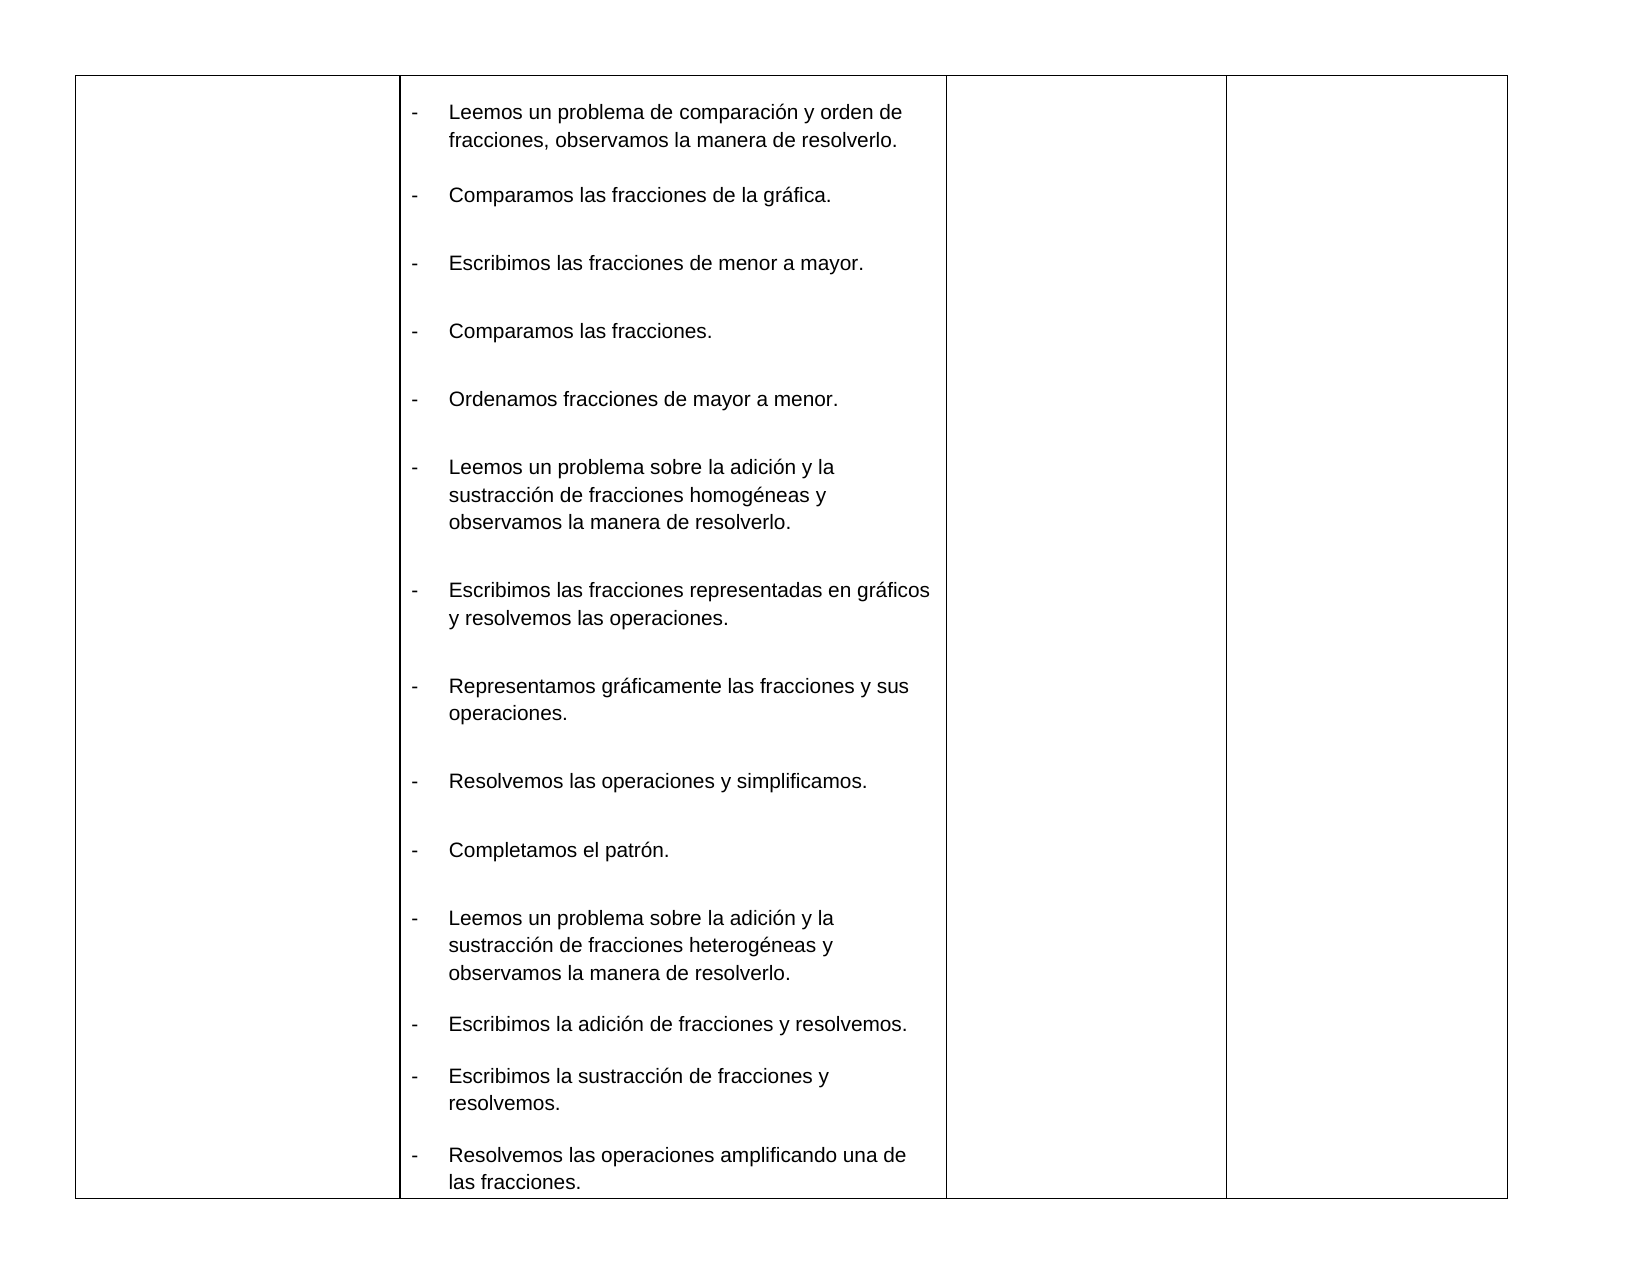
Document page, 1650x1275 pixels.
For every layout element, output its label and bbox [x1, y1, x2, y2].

table_cell [76, 76, 399, 1198]
table_cell [1227, 76, 1507, 1198]
table_cell [401, 76, 946, 1198]
table_cell [947, 76, 1226, 1198]
